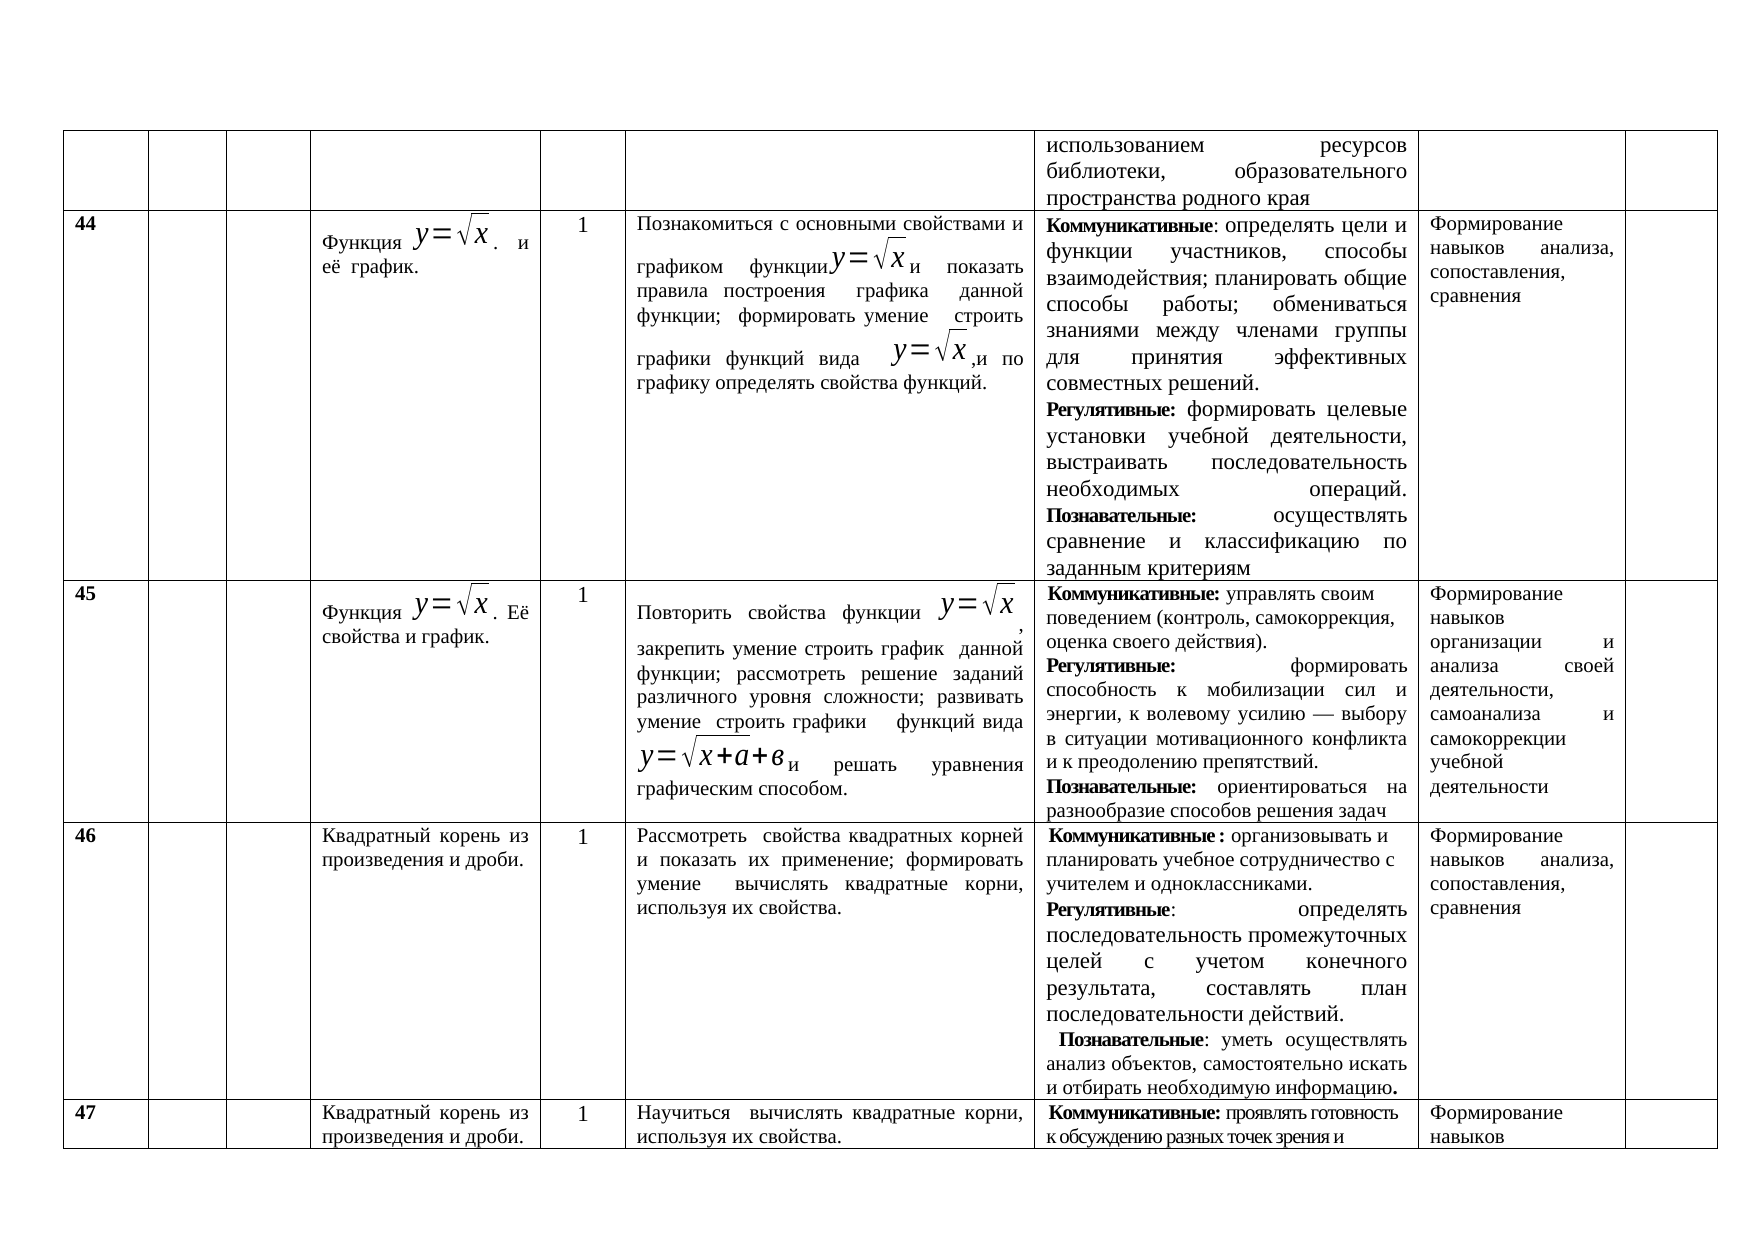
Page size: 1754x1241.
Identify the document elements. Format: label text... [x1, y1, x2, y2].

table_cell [1419, 131, 1625, 210]
table_cell Повторить свойства функции , закрепить умение строить график данной функции; рассмотреть решение заданий различного уровня сложности; развивать умение строить графики функций вида и решать уравнения графическим способом. [626, 581, 1034, 822]
table_cell Формирование навыков анализа, сопоставления, сравнения [1419, 211, 1625, 580]
table_cell [227, 1100, 310, 1148]
table_cell [227, 211, 310, 580]
table_cell 43 [64, 131, 148, 210]
table_cell 46 [64, 823, 148, 1099]
table_cell Коммуникативные: управлять своим поведением (контроль, самокоррекция, оценка своего действия). Регулятивные: формировать способность к мобилизации сил и энергии, к волевому усилию — выбору в ситуации мотивационного конфликта и к преодолению препятствий. Познавательные: ориентироваться на разнообразие способов решения задач [1035, 581, 1418, 822]
table_cell Формирование навыков организации и анализа своей деятельности, самоанализа и самокоррекции учебной деятельности [1419, 581, 1625, 822]
table_cell [149, 211, 226, 580]
table_cell Познакомиться с основными свойствами и графиком функциии показать правила построения графика данной функции; формировать умение строить графики функций вида ,и по графику определять свойства функций. [626, 211, 1034, 580]
table_cell [1626, 1100, 1717, 1148]
table_cell [149, 131, 226, 210]
table_cell 1 [541, 581, 625, 822]
table_cell Рассмотреть свойства квадратных корней и показать их применение; формировать умение вычислять квадратные корни, используя их свойства. [626, 823, 1034, 1099]
table_cell Квадратный корень из произведения и дроби. [311, 823, 540, 1099]
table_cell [1035, 131, 1418, 210]
table_cell [1626, 131, 1717, 210]
table_cell Функция . и её график. [311, 211, 540, 580]
table_cell 1 [541, 131, 625, 210]
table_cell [311, 131, 540, 210]
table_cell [1035, 1100, 1418, 1148]
table_cell Функция . Её свойства и график. [311, 581, 540, 822]
table_cell Коммуникативные: определять цели и функции участников, способы взаимодействия; планировать общие способы работы; обмениваться знаниями между членами группы для принятия эффективных совместных решений. Регулятивные: формировать целевые установки учебной деятельности, выстраивать последовательность необходимых операций. Познавательные: осуществлять сравнение и классификацию по заданным критериям [1035, 211, 1418, 580]
table_cell 47 [64, 1100, 148, 1148]
table_cell 1 [541, 211, 625, 580]
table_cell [311, 1100, 540, 1148]
table_cell [1626, 211, 1717, 580]
table_cell [149, 823, 226, 1099]
table_cell 1 [541, 1100, 625, 1148]
table_cell [149, 581, 226, 822]
table_cell [1626, 581, 1717, 822]
table_cell [227, 581, 310, 822]
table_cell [626, 1100, 1034, 1148]
table_cell Формирование навыков анализа, сопоставления, сравнения [1419, 823, 1625, 1099]
table_cell [1626, 823, 1717, 1099]
table_cell [227, 131, 310, 210]
table_cell 1 [541, 823, 625, 1099]
table_cell [149, 1100, 226, 1148]
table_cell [626, 131, 1034, 210]
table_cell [1419, 1100, 1625, 1148]
table_cell 44 [64, 211, 148, 580]
table_cell 45 [64, 581, 148, 822]
table_cell [227, 823, 310, 1099]
